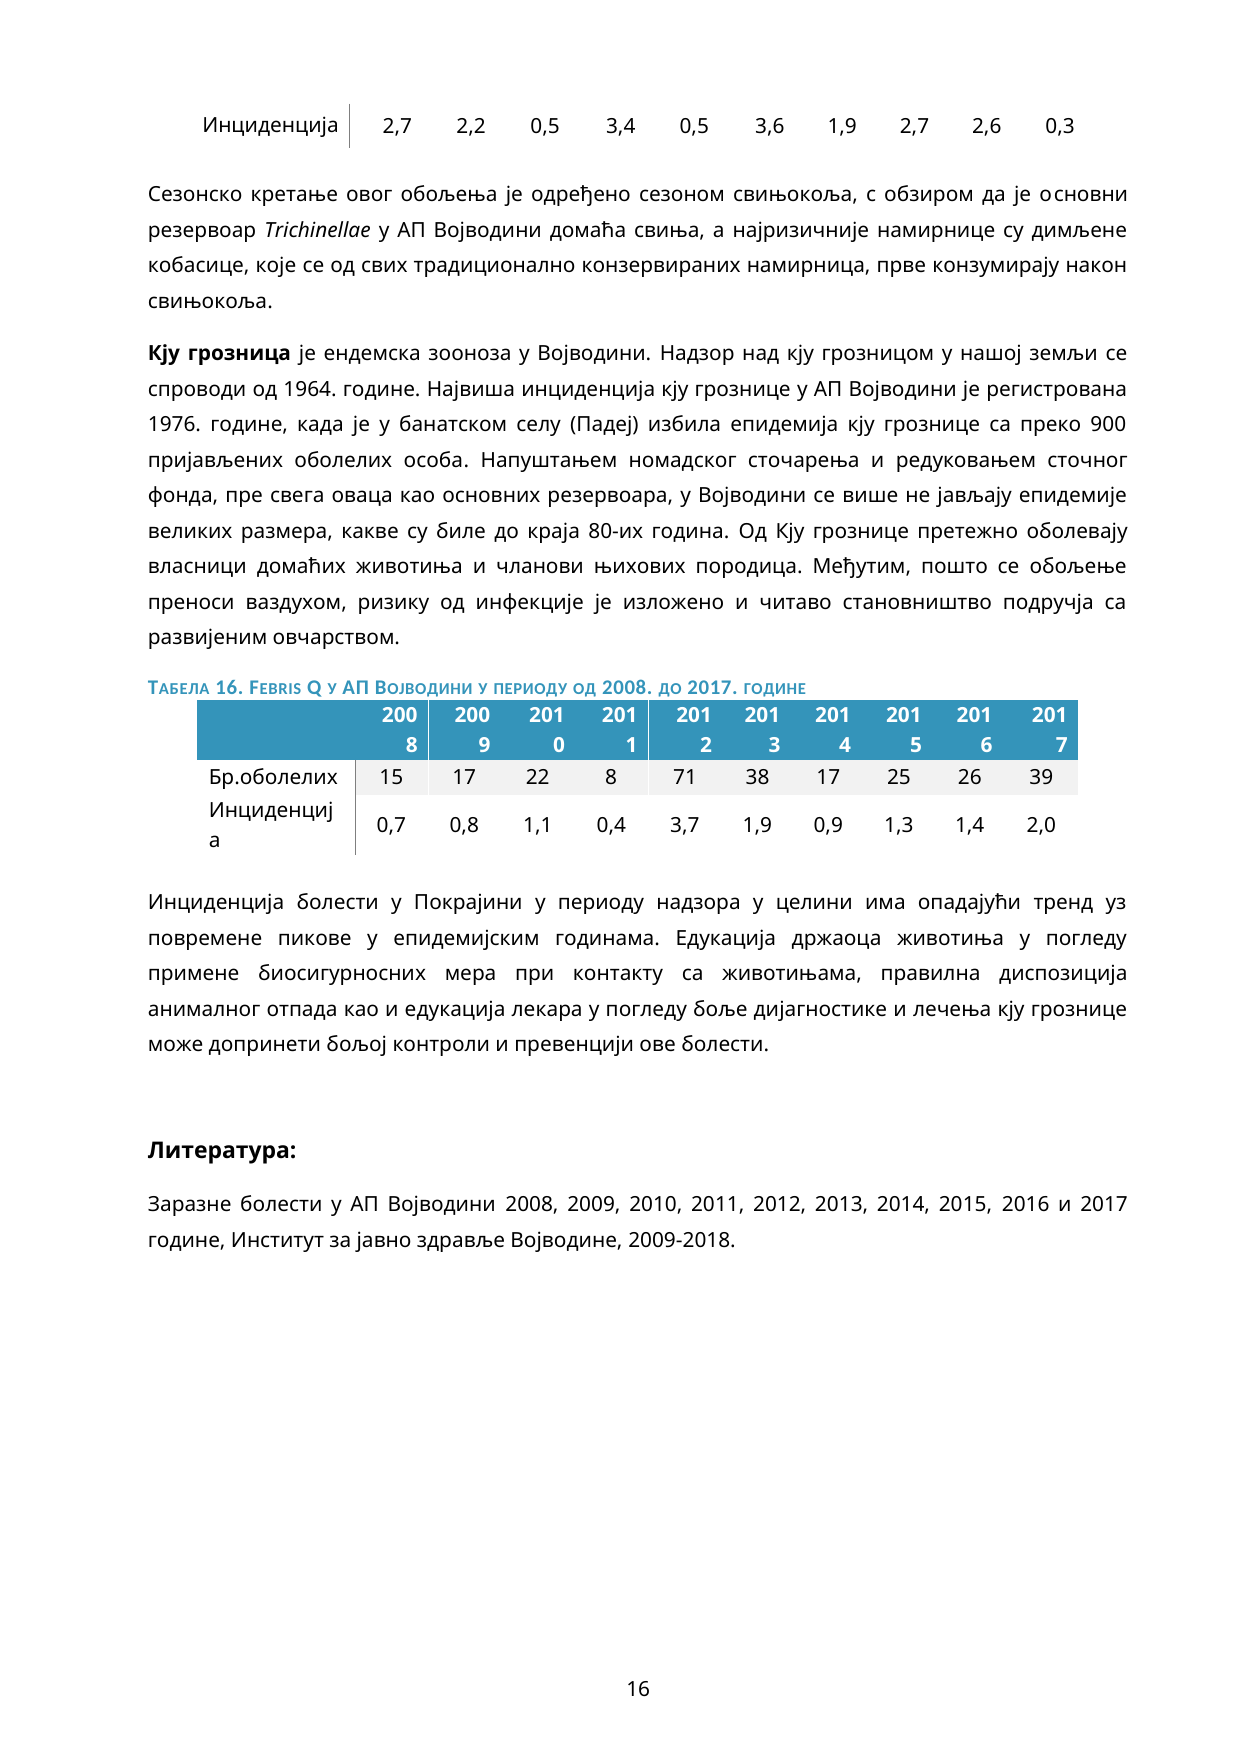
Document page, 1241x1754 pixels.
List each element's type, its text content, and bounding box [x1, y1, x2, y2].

text Инциденција болести у Покрајини у периоду надзора у целини има опадајући тренд уз повремене пикове у епидемијским годинама. Едукација држаоца животиња у погледу примене биосигурносних мера при контакту са животињама, правилна диспозиција анималног отпада као и едукација лекара у погледу боље дијагностике и лечења кју грознице може допринети бољој контроли и превенцији ове болести. [148, 887, 1128, 1058]
table_cell 3,4 [571, 104, 647, 147]
table_cell 2,2 [424, 104, 497, 147]
text Сезонско кретање овог обољења је одређено сезоном свињокоља, с обзиром да је основни резервоар Trichinellae у АП Војводини домаћа свиња, а најризичније намирнице су димљене кобасице, које се од свих традиционално конзервираних намирница, прве конзумирају након свињокоља. [148, 179, 1128, 314]
table_cell Инциденција [197, 795, 355, 855]
table_cell 0,9 [794, 795, 864, 855]
table_cell Бр.oболелих [197, 760, 355, 795]
table_cell 0,5 [647, 104, 720, 147]
table_cell Инциденција [189, 104, 349, 147]
table_cell 22 [501, 760, 576, 795]
table_cell 2,7 [350, 104, 423, 147]
text Заразне болести у АП Војводини 2008, 2009, 2010, 2011, 2012, 2013, 2014, 2015, 2016 и 2017 године, Институт за јавно здравље Војводине, 2009-2018. [148, 1189, 1128, 1253]
table_cell 1,1 [501, 795, 576, 855]
text Литература: [148, 1134, 1128, 1165]
table_cell 25 [864, 760, 935, 795]
table_cell 2,0 [1006, 795, 1078, 855]
table_header 2015 [864, 700, 935, 760]
table_cell 1,4 [935, 795, 1006, 855]
table_header 2014 [794, 700, 864, 760]
table_cell 3,6 [720, 104, 796, 147]
table_cell 26 [935, 760, 1006, 795]
table_cell 38 [723, 760, 794, 795]
table_header 2008 [355, 700, 428, 760]
table_cell 15 [356, 760, 428, 795]
table_cell 0,8 [429, 795, 501, 855]
text Кју грозница је ендемска зооноза у Војводини. Надзор над кју грозницом у нашој земљи се спроводи од 1964. године. Највиша инциденција кју грознице у АП Војводини је регистрована 1976. године, када је у банатском селу (Падеј) избила епидемија кју грознице са преко 900 пријављених оболелих особа. Напуштањем номадског сточарења и редуковањем сточног фонда, пре свега оваца као основних резервоара, у Војводини се више не јављају епидемије великих размера, какве су биле до краја 80-их година. Од Кју грознице претежно оболевају власници домаћих животиња и чланови њихових породица. Међутим, пошто се обољење преноси ваздухом, ризику од инфекције је изложено и читаво становништво подручја са развијеним овчарством. [148, 338, 1128, 651]
table_cell 0,3 [1013, 104, 1086, 147]
table_cell 1,3 [864, 795, 935, 855]
table_header 2010 [501, 700, 576, 760]
table_cell 8 [576, 760, 648, 795]
table_header 2017 [1006, 700, 1078, 760]
table_cell 0,5 [497, 104, 571, 147]
table_header [197, 700, 355, 760]
table_cell 71 [649, 760, 723, 795]
table_cell 17 [794, 760, 864, 795]
table_cell 2,6 [940, 104, 1013, 147]
table_cell 1,9 [796, 104, 868, 147]
table_header 2011 [576, 700, 648, 760]
table_cell 0,7 [356, 795, 428, 855]
table_cell 1,9 [723, 795, 794, 855]
table_header 2013 [723, 700, 794, 760]
table_cell 0,4 [576, 795, 648, 855]
table_header 2012 [649, 700, 723, 760]
table_cell 3,7 [649, 795, 723, 855]
table_cell 2,7 [868, 104, 940, 147]
table_cell 17 [429, 760, 501, 795]
table_header 2009 [429, 700, 501, 760]
text Табела 16. Febris Q у АП Војводини у периоду од 2008. до 2017. године [148, 674, 1128, 700]
table_header 2016 [935, 700, 1006, 760]
table_cell 39 [1006, 760, 1078, 795]
